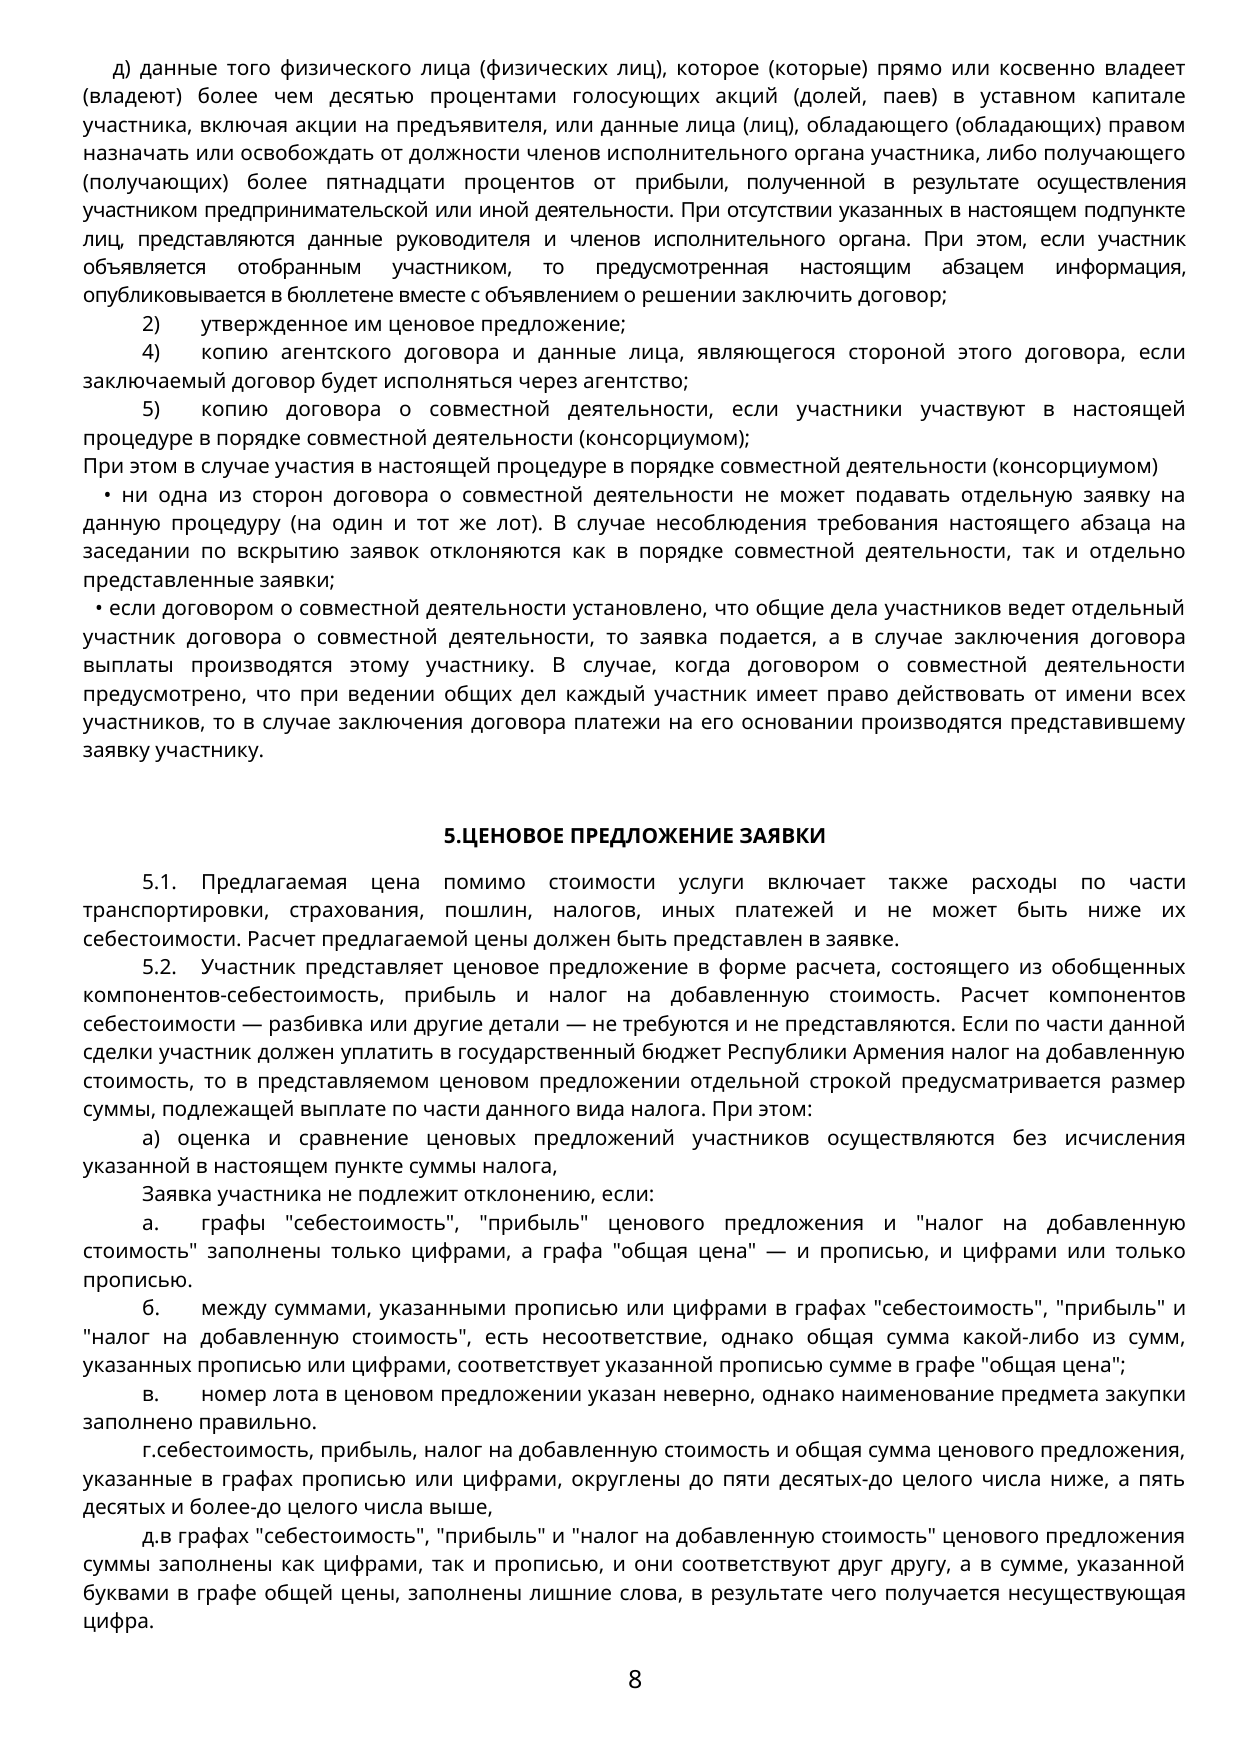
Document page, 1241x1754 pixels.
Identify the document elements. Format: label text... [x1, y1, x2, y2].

text Заявка участника не подлежит отклонению, если: [83, 1179, 1187, 1208]
text д) данные того физического лица (физических лиц), которое (которые) прямо или косвенно владеет (владеют) более чем десятью процентами голосующих акций (долей, паев) в уставном капитале участника, включая акции на предъявителя, или данные лица (лиц), обладающего (обладающих) правом назначать или освобождать от должности членов исполнительного органа участника, либо получающего (получающих) более пятнадцати процентов от прибыли, полученной в результате осуществления участником предпринимательской или иной деятельности. При отсутствии указанных в настоящем подпункте лиц, представляются данные руководителя и членов исполнительного органа. При этом, если участник объявляется отобранным участником, то предусмотренная настоящим абзацем информация, опубликовывается в бюллетене вместе с объявлением о решении заключить договор; [83, 53, 1187, 309]
text При этом в случае участия в настоящей процедуре в порядке совместной деятельности (консорциумом) [83, 451, 1187, 480]
text д.в графах "себестоимость", "прибыль" и "налог на добавленную стоимость" ценового предложения суммы заполнены как цифрами, так и прописью, и они соответствуют друг другу, а в сумме, указанной буквами в графе общей цены, заполнены лишние слова, в результате чего получается несуществующая цифра. [83, 1521, 1187, 1634]
text 5) копию договора о совместной деятельности, если участники участвуют в настоящей процедуре в порядке совместной деятельности (консорциумом); [83, 394, 1187, 451]
text 4) копию агентского договора и данные лица, являющегося стороной этого договора, если заключаемый договор будет исполняться через агентство; [83, 337, 1187, 394]
text 5.2. Участник представляет ценовое предложение в форме расчета, состоящего из обобщенных компонентов-себестоимость, прибыль и налог на добавленную стоимость. Расчет компонентов себестоимости — разбивка или другие детали — не требуются и не представляются. Если по части данной сделки участник должен уплатить в государственный бюджет Республики Армения налог на добавленную стоимость, то в представляемом ценовом предложении отдельной строкой предусматривается размер суммы, подлежащей выплате по части данного вида налога. При этом: [83, 952, 1187, 1123]
text г.себестоимость, прибыль, налог на добавленную стоимость и общая сумма ценового предложения, указанные в графах прописью или цифрами, округлены до пяти десятых-до целого числа ниже, а пять десятых и более-до целого числа выше, [83, 1436, 1187, 1521]
text а) оценка и сравнение ценовых предложений участников осуществляются без исчисления указанной в настоящем пункте суммы налога, [83, 1123, 1187, 1179]
text 5.1. Предлагаемая цена помимо стоимости услуги включает также расходы по части транспортировки, страхования, пошлин, налогов, иных платежей и не может быть ниже их себестоимости. Расчет предлагаемой цены должен быть представлен в заявке. [83, 867, 1187, 952]
text а. графы "себестоимость", "прибыль" ценового предложения и "налог на добавленную стоимость" заполнены только цифрами, а графа "общая цена" — и прописью, и цифрами или только прописью. [83, 1208, 1187, 1293]
text 5.ЦЕНОВОЕ ПРЕДЛОЖЕНИЕ ЗАЯВКИ [83, 822, 1187, 850]
text б. между суммами, указанными прописью или цифрами в графах "себестоимость", "прибыль" и "налог на добавленную стоимость", есть несоответствие, однако общая сумма какой-либо из сумм, указанных прописью или цифрами, соответствует указанной прописью сумме в графе "общая цена"; [83, 1293, 1187, 1379]
text • если договором о совместной деятельности установлено, что общие дела участников ведет отдельный участник договора о совместной деятельности, то заявка подается, а в случае заключения договора выплаты производятся этому участнику. В случае, когда договором о совместной деятельности предусмотрено, что при ведении общих дел каждый участник имеет право действовать от имени всех участников, то в случае заключения договора платежи на его основании производятся представившему заявку участнику. [83, 593, 1187, 764]
text • ни одна из сторон договора о совместной деятельности не может подавать отдельную заявку на данную процедуру (на один и тот же лот). В случае несоблюдения требования настоящего абзаца на заседании по вскрытию заявок отклоняются как в порядке совместной деятельности, так и отдельно представленные заявки; [83, 480, 1187, 593]
text 2) утвержденное им ценовое предложение; [83, 309, 1187, 337]
text в. номер лота в ценовом предложении указан неверно, однако наименование предмета закупки заполнено правильно. [83, 1379, 1187, 1436]
